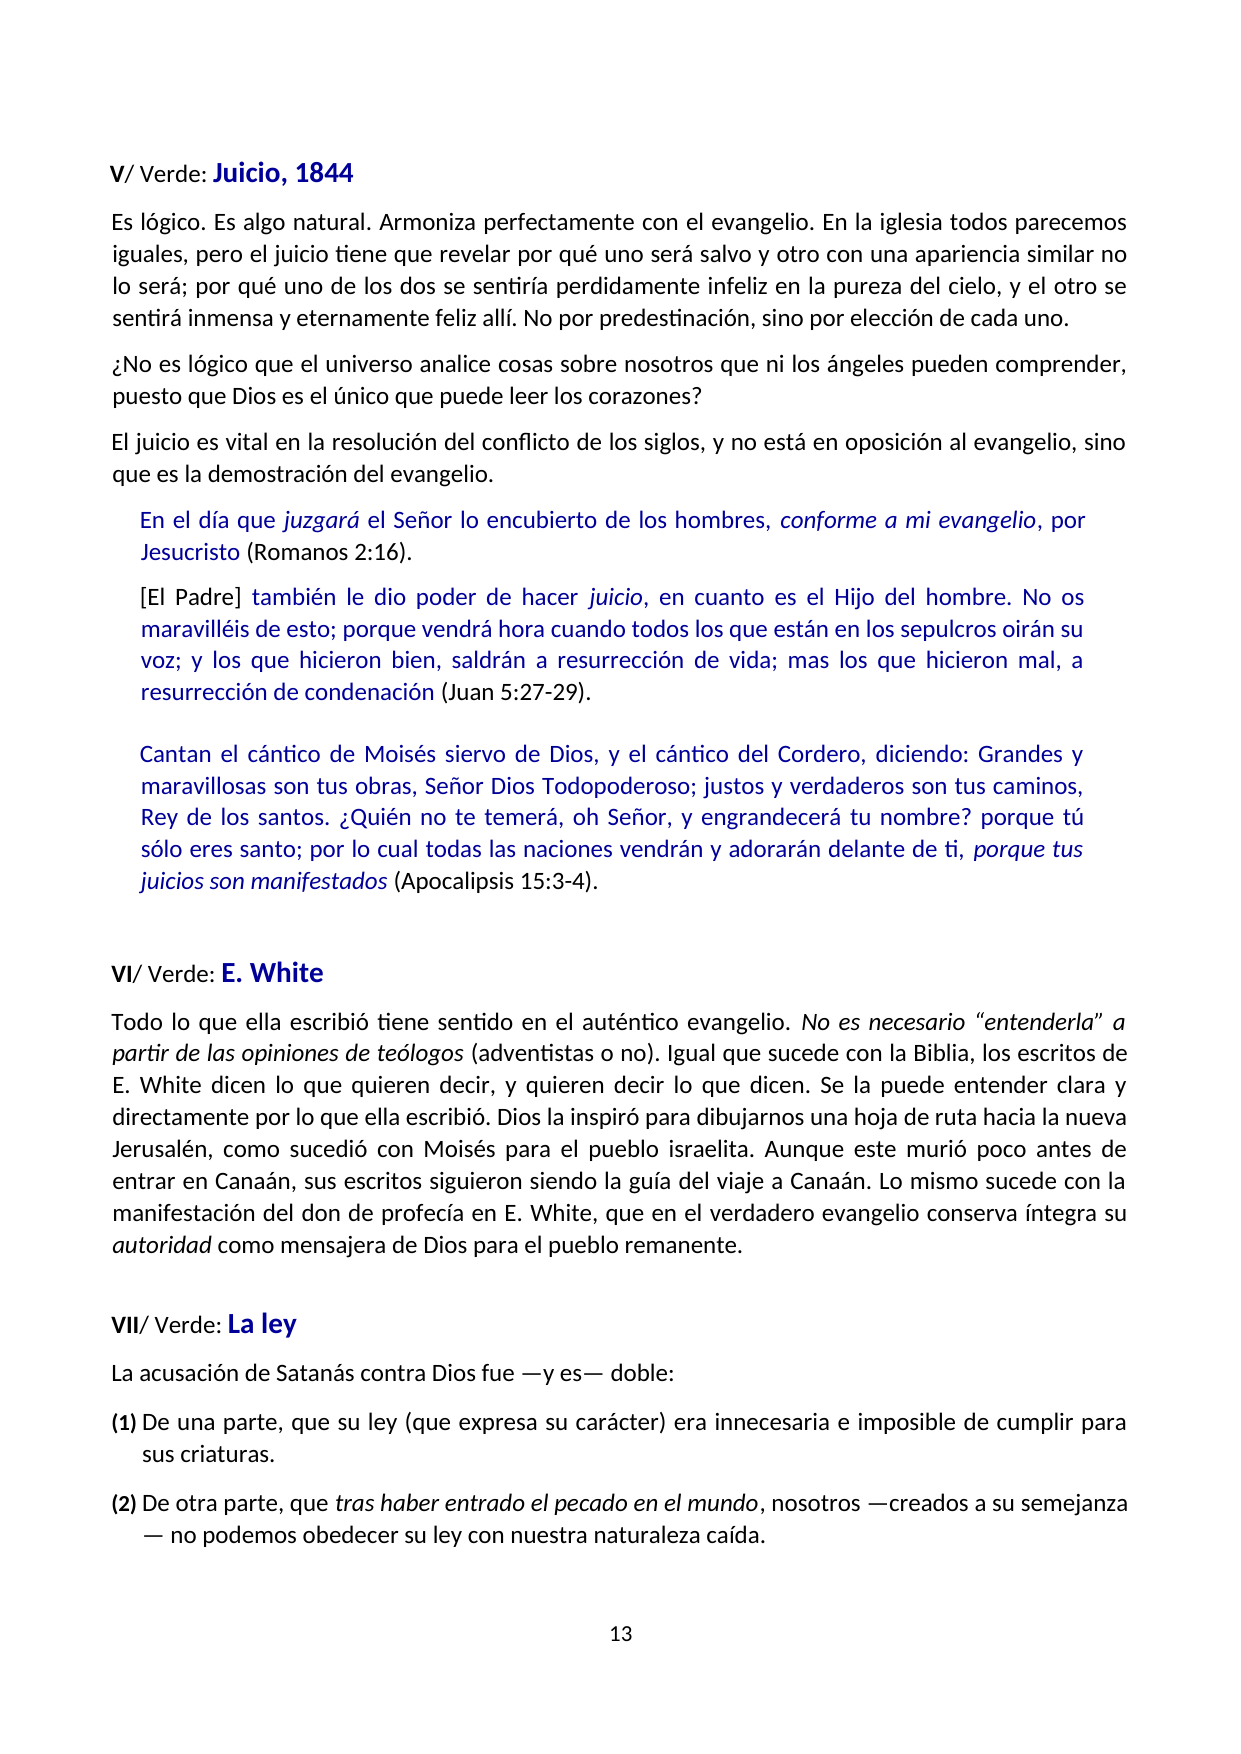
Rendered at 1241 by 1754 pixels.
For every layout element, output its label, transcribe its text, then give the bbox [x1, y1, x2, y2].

text La acusación de Satanás contra Dios fue —y es— doble: [111, 1357, 1129, 1387]
text En el día que juzgará el Señor lo encubierto de los hombres, conforme a mi evangelio, por Jesucristo (Romanos 2:16). [139, 504, 1086, 566]
text Es lógico. Es algo natural. Armoniza perfectamente con el evangelio. En la iglesia todos parecemos iguales, pero el juicio tiene que revelar por qué uno será salvo y otro con una apariencia similar no lo será; por qué uno de los dos se sentiría perdidamente infeliz en la pureza del cielo, y el otro se sentirá inmensa y eternamente feliz allí. No por predestinación, sino por elección de cada uno. [111, 206, 1129, 333]
subtitle V/ Verde: Juicio, 1844 [109, 154, 1129, 190]
text ¿No es lógico que el universo analice cosas sobre nosotros que ni los ángeles pueden comprender, puesto que Dios es el único que puede leer los corazones? [111, 348, 1129, 411]
list De otra parte, que tras haber entrado el pecado en el mundo, nosotros —creados a su semejanza— no podemos obedecer su ley con nuestra naturaleza caída. [111, 1487, 1129, 1550]
text VI/ Verde: E. White [111, 954, 1129, 990]
text [El Padre] también le dio poder de hacer juicio, en cuanto es el Hijo del hombre. No os maravilléis de esto; porque vendrá hora cuando todos los que están en los sepulcros oirán su voz; y los que hicieron bien, saldrán a resurrección de vida; mas los que hicieron mal, a resurrección de condenación (Juan 5:27-29). [139, 581, 1086, 707]
text VII/ Verde: La ley [111, 1306, 1129, 1341]
text Todo lo que ella escribió tiene sentido en el auténtico evangelio. No es necesario “entenderla” a partir de las opiniones de teólogos (adventistas o no). Igual que sucede con la Biblia, los escritos de E. White dicen lo que quieren decir, y quieren decir lo que dicen. Se la puede entender clara y directamente por lo que ella escribió. Dios la inspiró para dibujarnos una hoja de ruta hacia la nueva Jerusalén, como sucedió con Moisés para el pueblo israelita. Aunque este murió poco antes de entrar en Canaán, sus escritos siguieron siendo la guía del viaje a Canaán. Lo mismo sucede con la manifestación del don de profecía en E. White, que en el verdadero evangelio conserva íntegra su autoridad como mensajera de Dios para el pueblo remanente. [111, 1006, 1129, 1260]
list De una parte, que su ley (que expresa su carácter) era innecesaria e imposible de cumplir para sus criaturas. [111, 1406, 1129, 1469]
text Cantan el cántico de Moisés siervo de Dios, y el cántico del Cordero, diciendo: Grandes y maravillosas son tus obras, Señor Dios Todopoderoso; justos y verdaderos son tus caminos, Rey de los santos. ¿Quién no te temerá, oh Señor, y engrandecerá tu nombre? porque tú sólo eres santo; por lo cual todas las naciones vendrán y adorarán delante de ti, porque tus juicios son manifestados (Apocalipsis 15:3-4). [139, 738, 1086, 895]
text El juicio es vital en la resolución del conflicto de los siglos, y no está en oposición al evangelio, sino que es la demostración del evangelio. [111, 426, 1129, 488]
